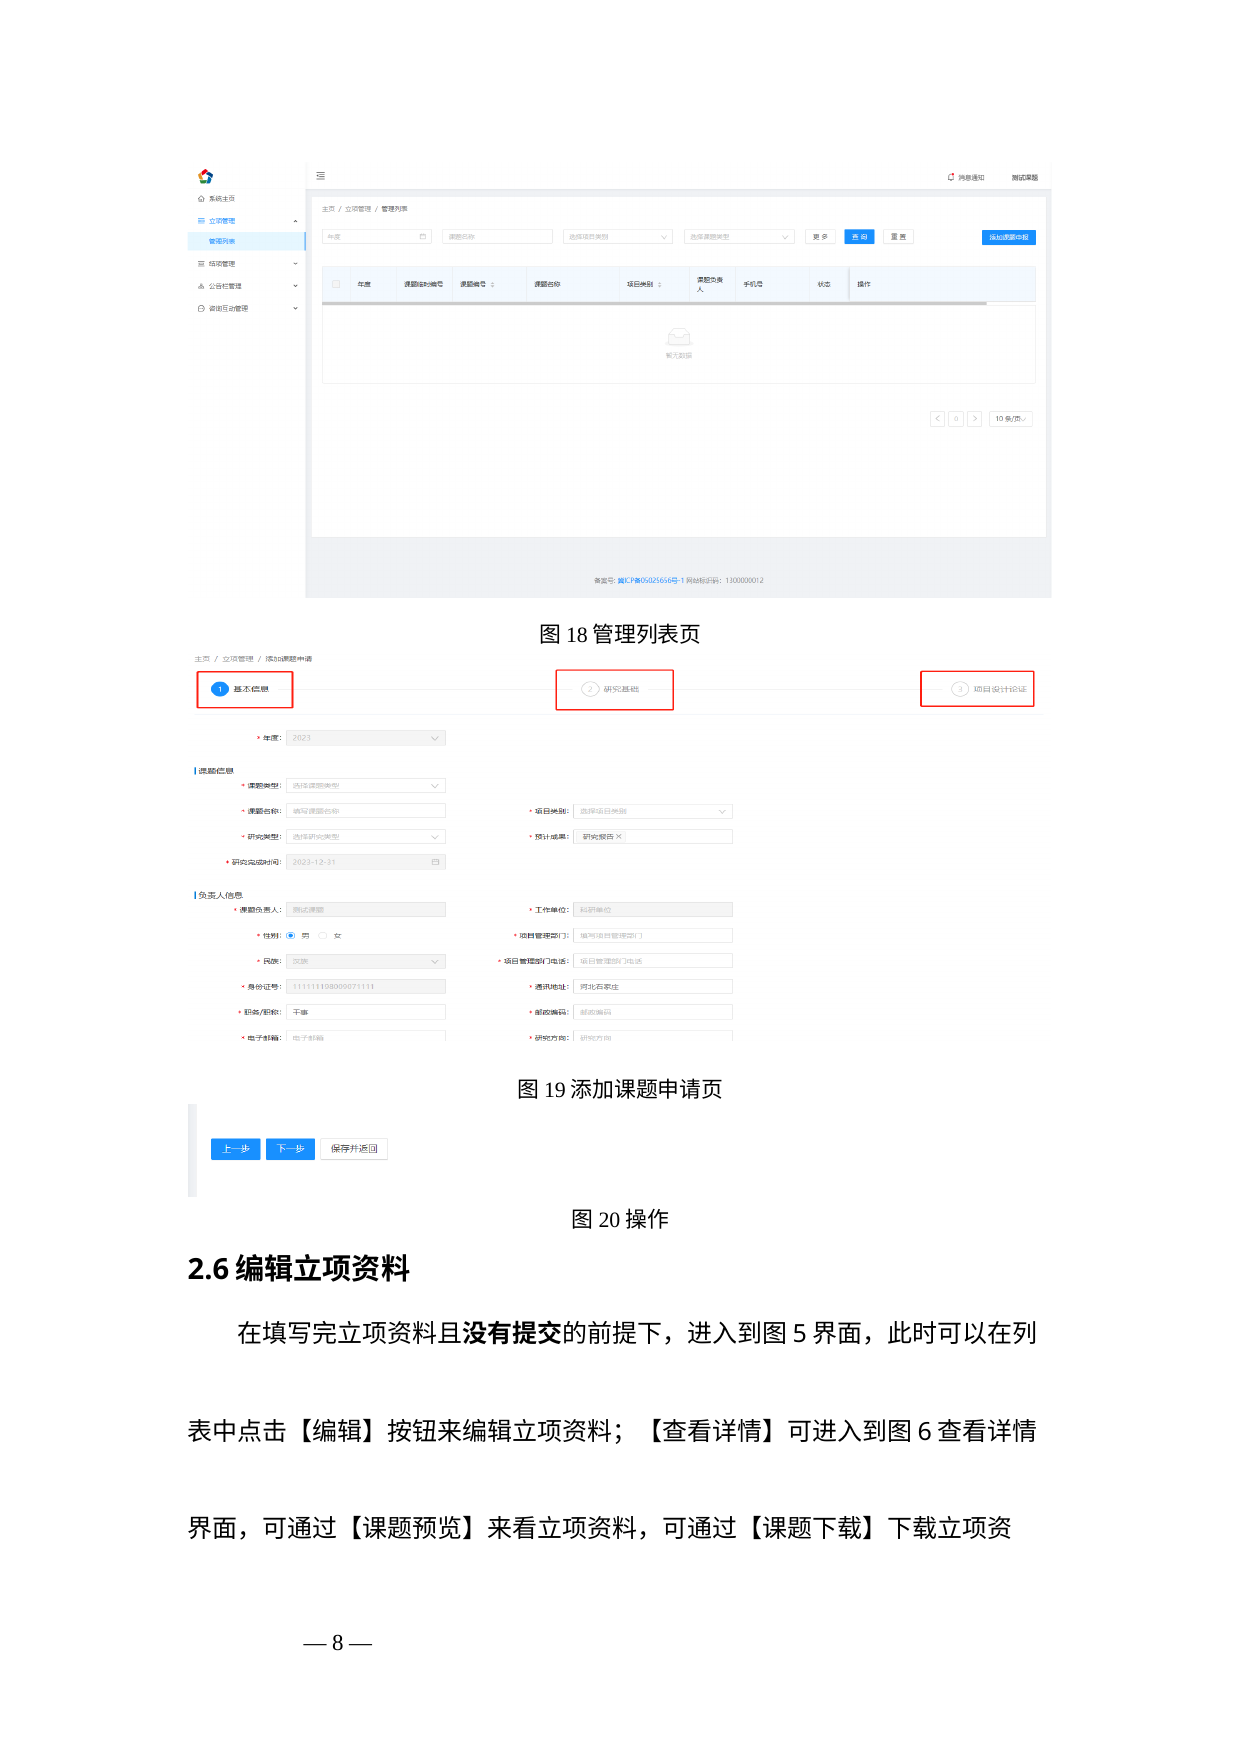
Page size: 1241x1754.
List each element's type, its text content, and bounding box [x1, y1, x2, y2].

picture [187, 162, 1052, 598]
text 2.6编辑立项资料 [187, 1234, 1053, 1299]
picture [187, 649, 1051, 1041]
picture [187, 1104, 1053, 1197]
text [187, 1299, 1053, 1559]
